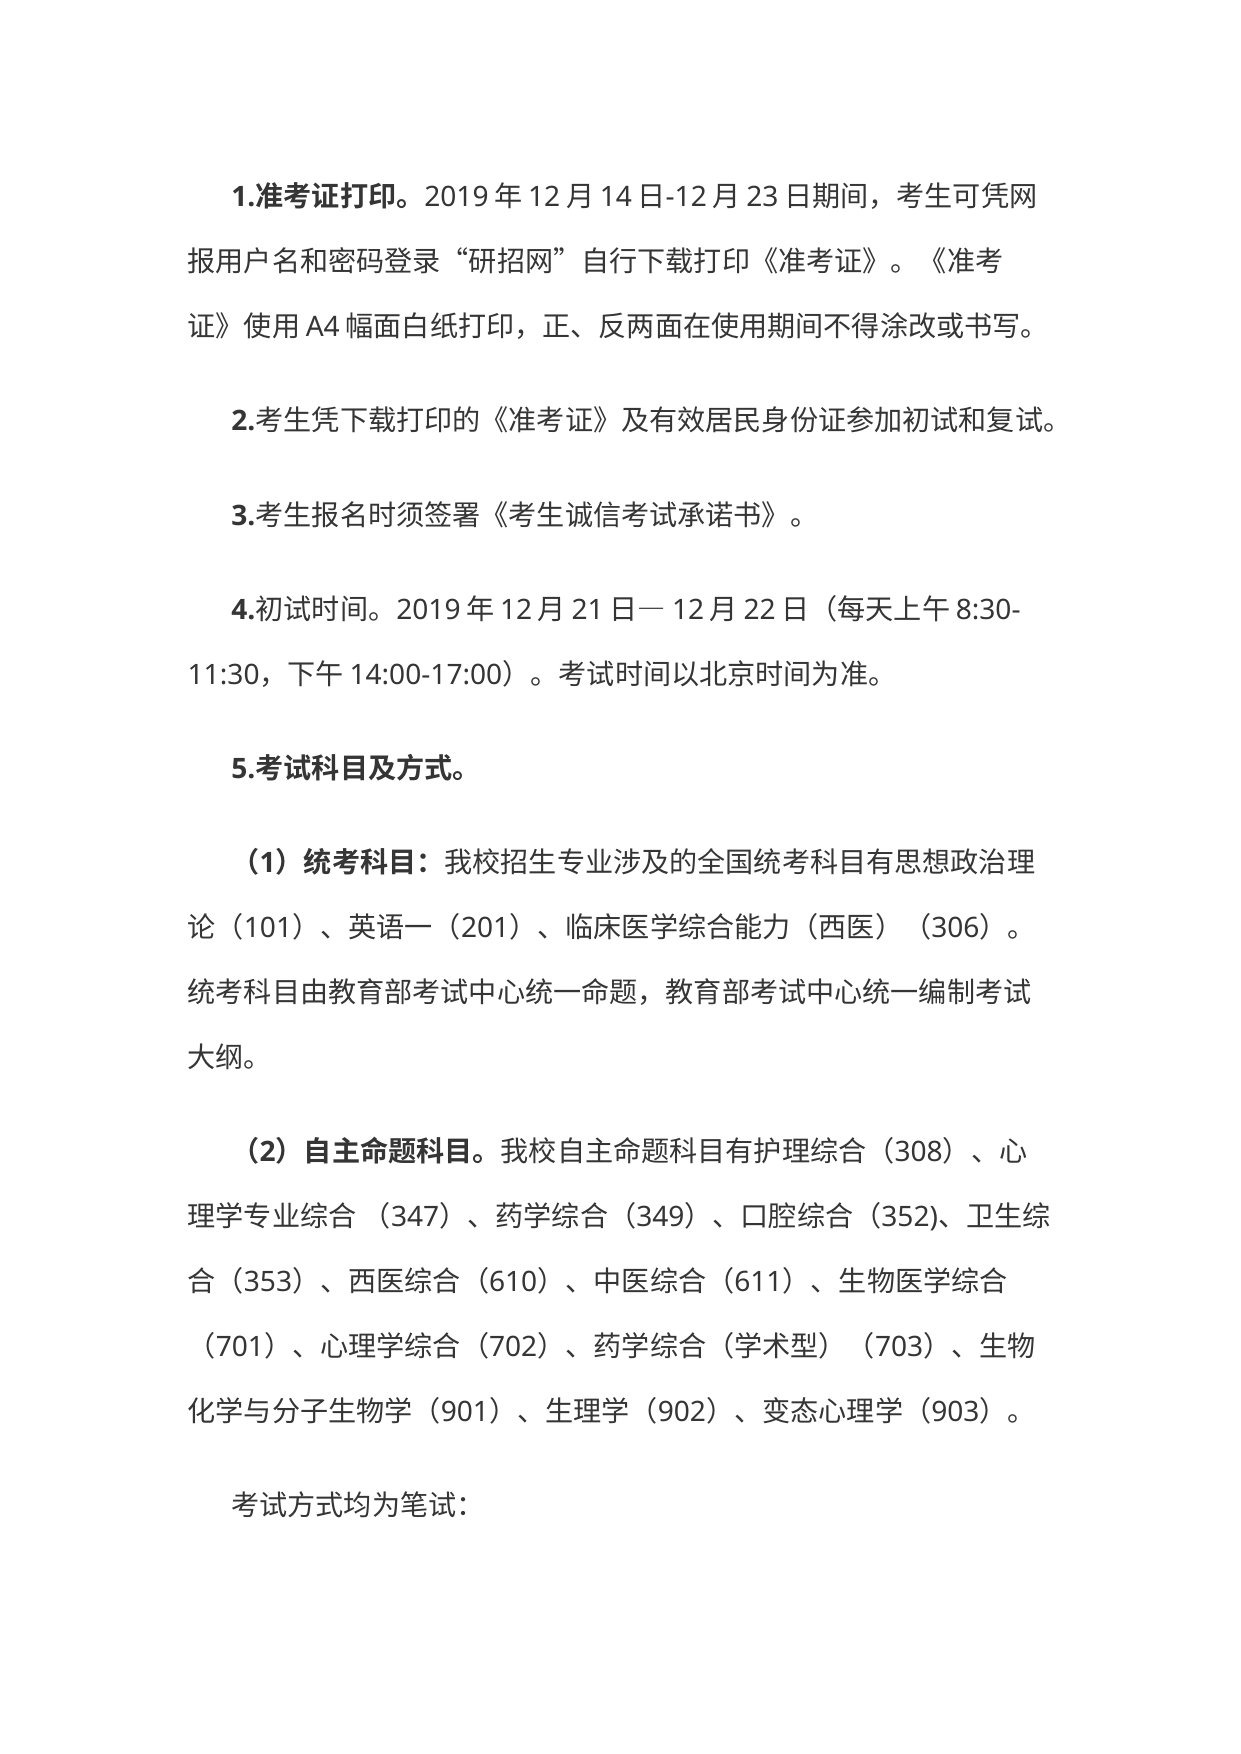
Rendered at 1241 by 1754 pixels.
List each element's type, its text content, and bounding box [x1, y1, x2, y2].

text 5.考试科目及方式。 [187, 734, 1053, 799]
text （1）统考科目：我校招生专业涉及的全国统考科目有思想政治理论（101）、英语一（201）、临床医学综合能力（西医）（306）。统考科目由教育部考试中心统一命题，教育部考试中心统一编制考试大纲。 [187, 828, 1053, 1088]
text （2）自主命题科目。我校自主命题科目有护理综合（308）、心理学专业综合 （347）、药学综合（349）、口腔综合（352)、卫生综合（353）、西医综合（610）、中医综合（611）、生物医学综合（701）、心理学综合（702）、药学综合（学术型）（703）、生物化学与分子生物学（901）、生理学（902）、变态心理学（903）。 [187, 1117, 1053, 1442]
text 1.准考证打印。2019年12月14日-12月23日期间，考生可凭网报用户名和密码登录“研招网”自行下载打印《准考证》。《准考证》使用A4幅面白纸打印，正、反两面在使用期间不得涂改或书写。 [187, 162, 1053, 357]
text 2.考生凭下载打印的《准考证》及有效居民身份证参加初试和复试。 [187, 386, 1053, 451]
text 3.考生报名时须签署《考生诚信考试承诺书》。 [187, 480, 1053, 545]
text 考试方式均为笔试： [187, 1471, 1053, 1536]
text 4.初试时间。2019年12月21日— 12月22日（每天上午8:30-11:30，下午14:00-17:00）。考试时间以北京时间为准。 [187, 574, 1053, 704]
